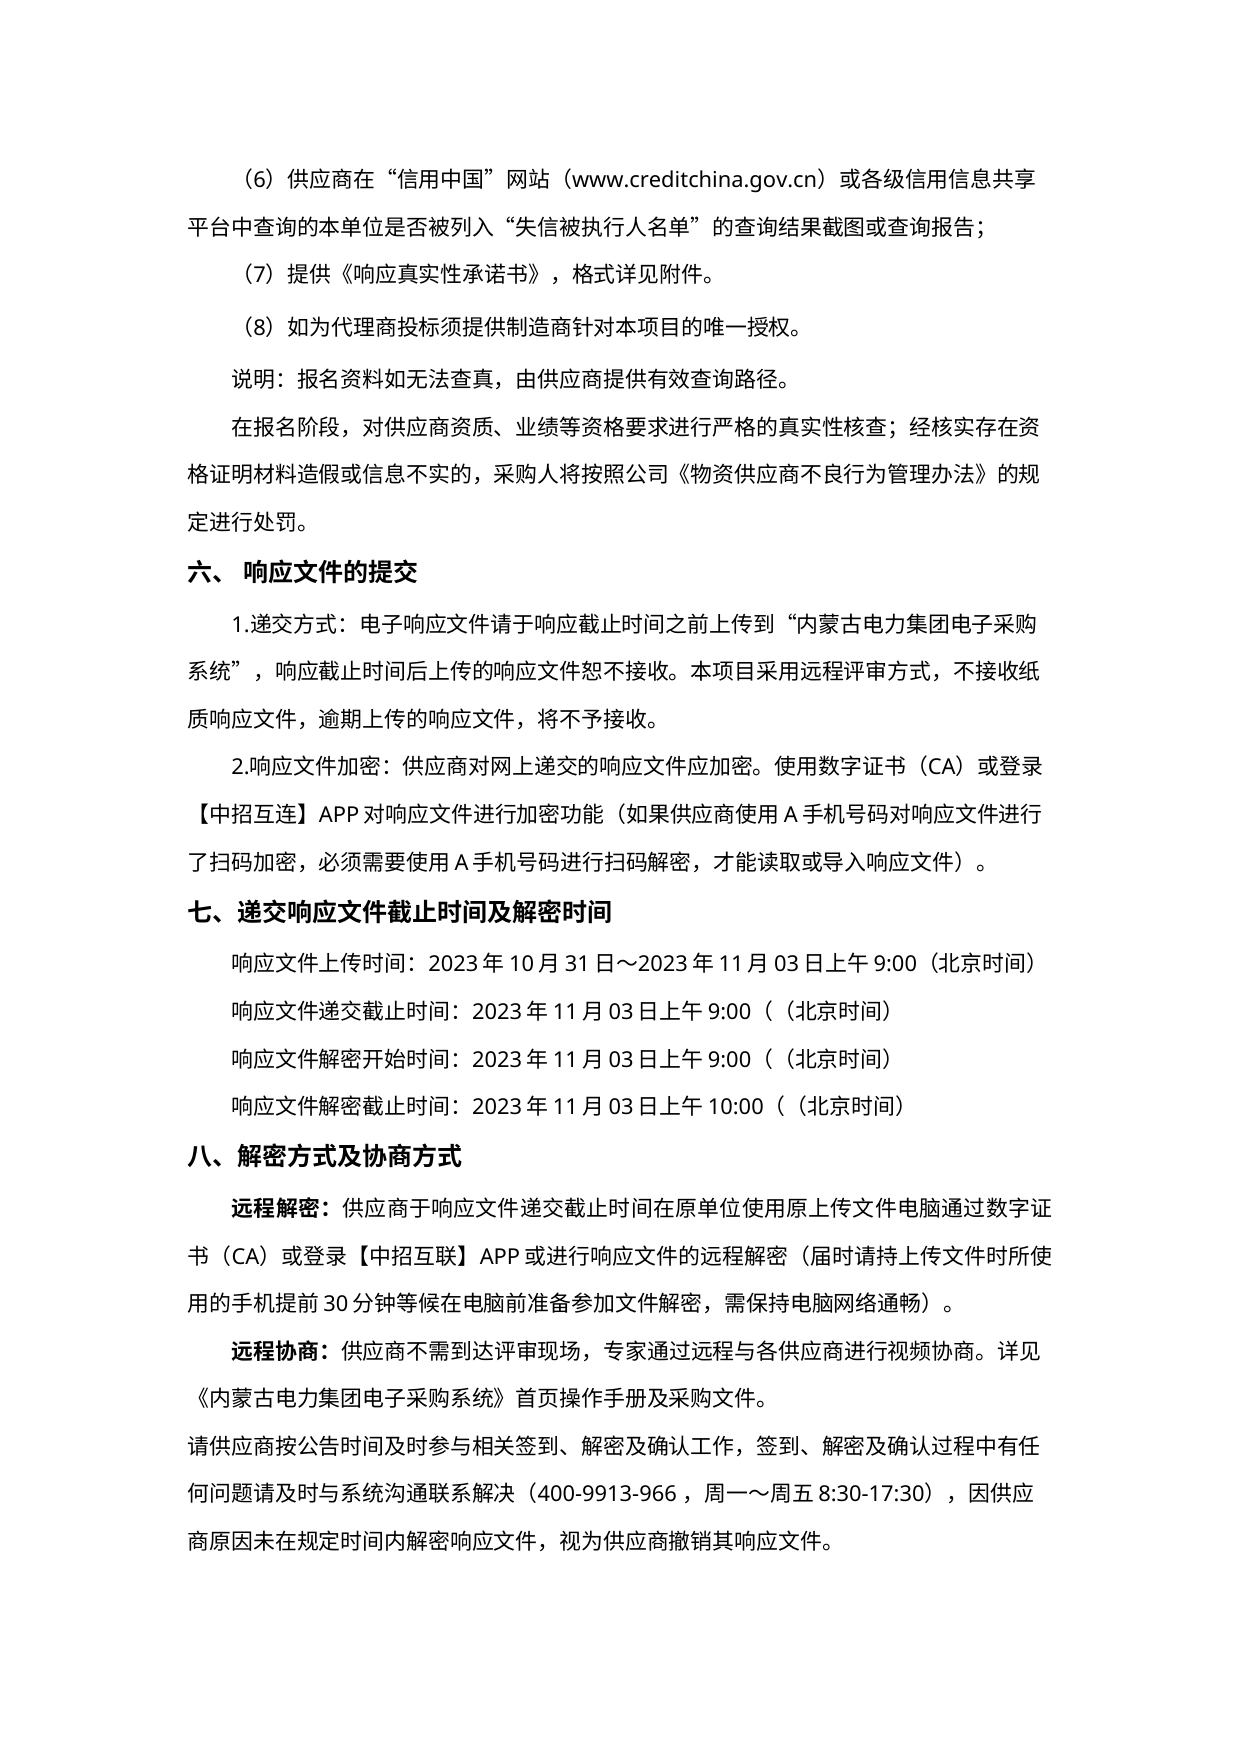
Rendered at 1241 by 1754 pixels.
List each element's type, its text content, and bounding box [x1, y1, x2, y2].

text 在报名阶段，对供应商资质、业绩等资格要求进行严格的真实性核查；经核实存在资格证明材料造假或信息不实的，采购人将按照公司《物资供应商不良行为管理办法》的规定进行处罚。 [187, 410, 1053, 536]
text 1.递交方式：电子响应文件请于响应截止时间之前上传到“内蒙古电力集团电子采购系统”，响应截止时间后上传的响应文件恕不接收。本项目采用远程评审方式，不接收纸质响应文件，逾期上传的响应文件，将不予接收。 [187, 607, 1053, 733]
text 远程协商：供应商不需到达评审现场，专家通过远程与各供应商进行视频协商。详见《内蒙古电力集团电子采购系统》首页操作手册及采购文件。 [187, 1334, 1053, 1413]
text 远程解密：供应商于响应文件递交截止时间在原单位使用原上传文件电脑通过数字证书（CA）或登录【中招互联】APP或进行响应文件的远程解密（届时请持上传文件时所使用的手机提前30分钟等候在电脑前准备参加文件解密，需保持电脑网络通畅）。 [187, 1191, 1053, 1318]
text 请供应商按公告时间及时参与相关签到、解密及确认工作，签到、解密及确认过程中有任何问题请及时与系统沟通联系解决（400-9913-966 ，周一～周五8:30-17:30），因供应商原因未在规定时间内解密响应文件，视为供应商撤销其响应文件。 [187, 1429, 1053, 1556]
text 响应文件上传时间：2023年10月31日～2023年11月03日上午9:00（北京时间） [187, 946, 1053, 978]
text 七、递交响应文件截止时间及解密时间 [187, 892, 1053, 928]
text 响应文件解密截止时间：2023年11月03日上午10:00（（北京时间） [187, 1089, 1053, 1121]
text 八、解密方式及协商方式 [187, 1137, 1053, 1173]
text 六、 响应文件的提交 [187, 552, 1053, 588]
text 2.响应文件加密：供应商对网上递交的响应文件应加密。使用数字证书（CA）或登录【中招互连】APP对响应文件进行加密功能（如果供应商使用A手机号码对响应文件进行了扫码加密，必须需要使用A手机号码进行扫码解密，才能读取或导入响应文件）。 [187, 749, 1053, 876]
text （8）如为代理商投标须提供制造商针对本项目的唯一授权。 [187, 310, 1053, 341]
text 响应文件递交截止时间：2023年11月03日上午9:00（（北京时间） [187, 994, 1053, 1026]
text 说明：报名资料如无法查真，由供应商提供有效查询路径。 [187, 362, 1053, 394]
text （6）供应商在“信用中国”网站（www.creditchina.gov.cn）或各级信用信息共享平台中查询的本单位是否被列入“失信被执行人名单”的查询结果截图或查询报告； [187, 162, 1053, 241]
text 响应文件解密开始时间：2023年11月03日上午9:00（（北京时间） [187, 1042, 1053, 1073]
text （7）提供《响应真实性承诺书》，格式详见附件。 [187, 257, 1053, 289]
